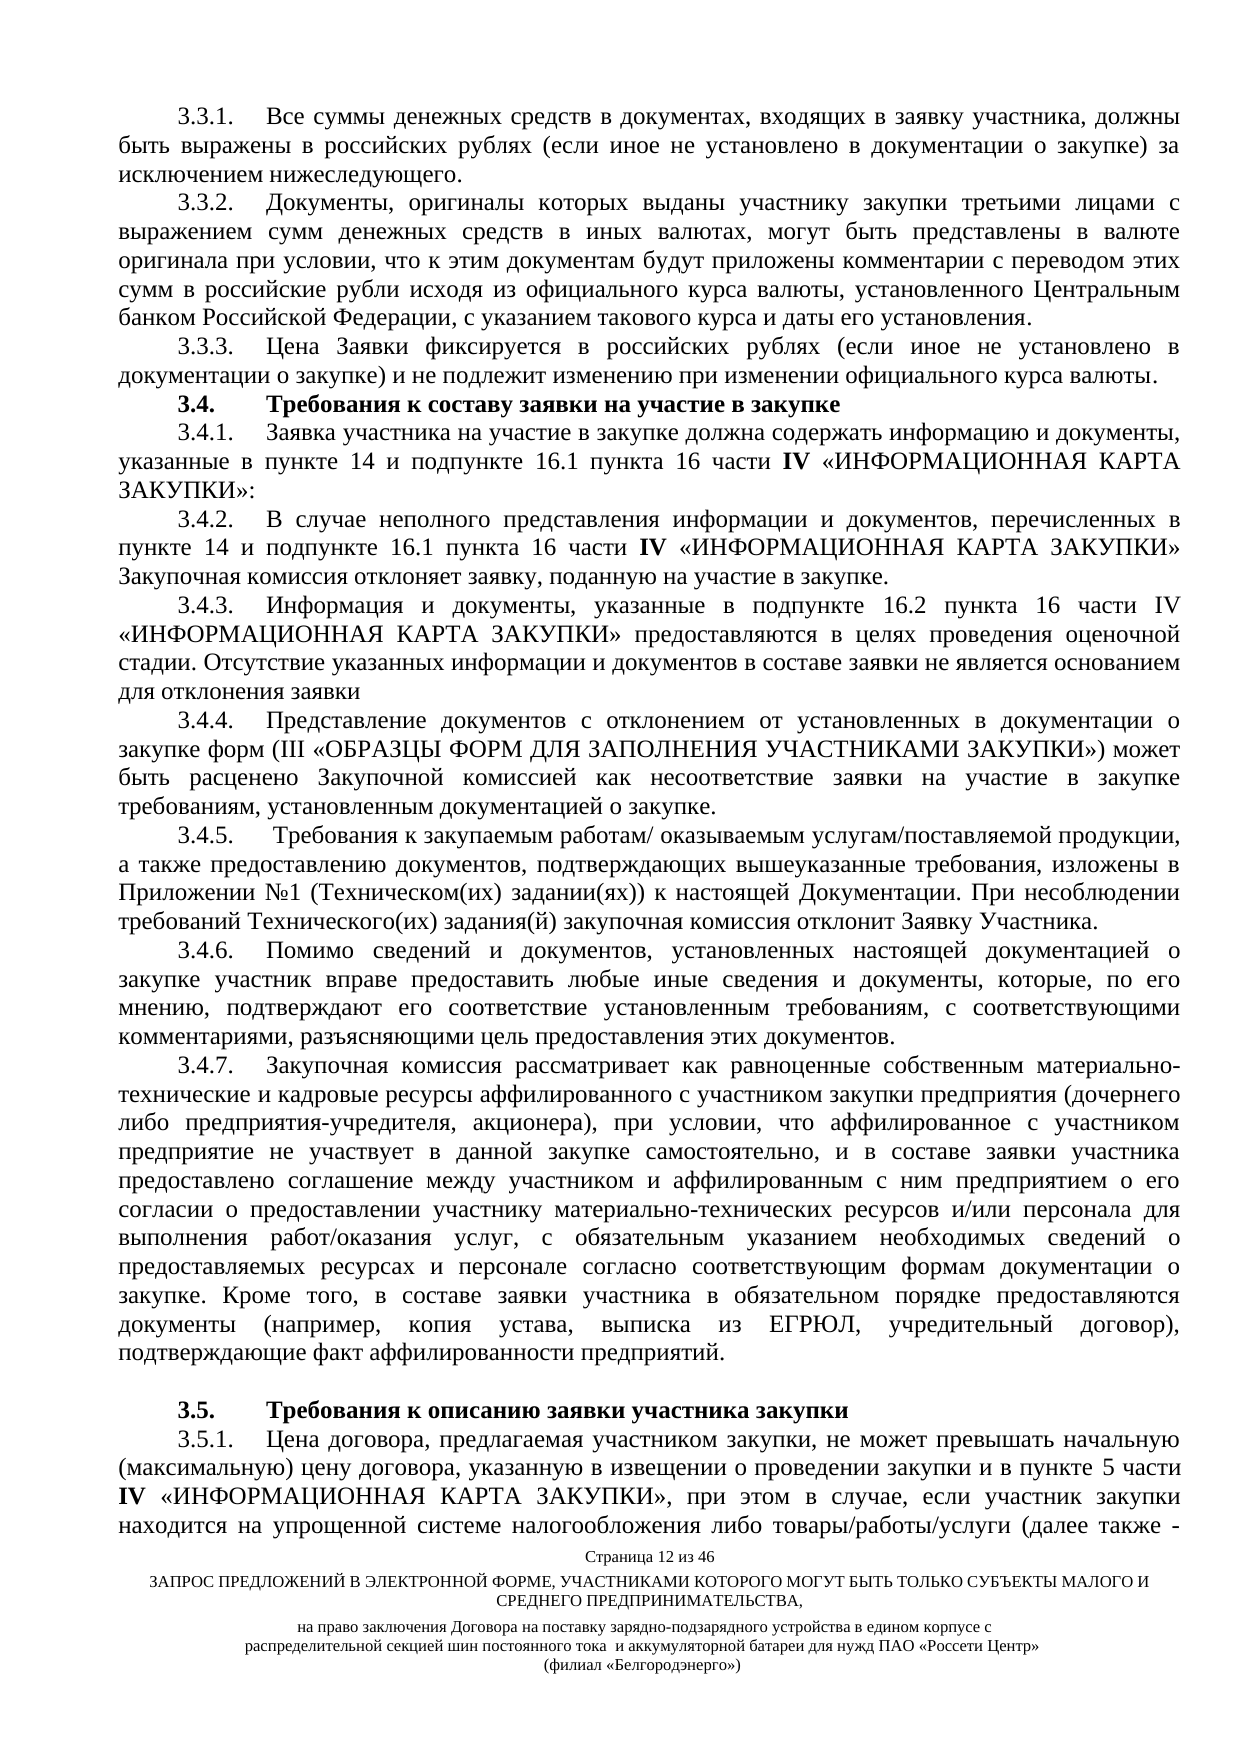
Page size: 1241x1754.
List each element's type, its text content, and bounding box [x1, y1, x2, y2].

subtitle Требования к описанию заявки участника закупки [118, 1395, 1181, 1424]
subtitle Представление документов с отклонением от установленных в документации о закупке форм (III «ОБРАЗЦЫ ФОРМ ДЛЯ ЗАПОЛНЕНИЯ УЧАСТНИКАМИ ЗАКУПКИ») может быть расценено Закупочной комиссией как несоответствие заявки на участие в закупке требованиям, установленным документацией о закупке. [118, 705, 1181, 820]
subtitle Цена Заявки фиксируется в российских рублях (если иное не установлено в документации о закупке) и не подлежит изменению при изменении официального курса валюты. [118, 331, 1181, 389]
subtitle Все суммы денежных средств в документах, входящих в заявку участника, должны быть выражены в российских рублях (если иное не установлено в документации о закупке) за исключением нижеследующего. [118, 101, 1181, 187]
subtitle Документы, оригиналы которых выданы участнику закупки третьими лицами с выражением сумм денежных средств в иных валютах, могут быть представлены в валюте оригинала при условии, что к этим документам будут приложены комментарии с переводом этих сумм в российские рубли исходя из официального курса валюты, установленного Центральным банком Российской Федерации, с указанием такового курса и даты его установления. [118, 187, 1181, 331]
subtitle Требования к закупаемым работам/ оказываемым услугам/поставляемой продукции, а также предоставлению документов, подтверждающих вышеуказанные требования, изложены в Приложении №1 (Техническом(их) задании(ях)) к настоящей Документации. При несоблюдении требований Технического(их) задания(й) закупочная комиссия отклонит Заявку Участника. [118, 820, 1181, 935]
subtitle Помимо сведений и документов, установленных настоящей документацией о закупке участник вправе предоставить любые иные сведения и документы, которые, по его мнению, подтверждают его соответствие установленным требованиям, с соответствующими комментариями, разъясняющими цель предоставления этих документов. [118, 935, 1181, 1050]
subtitle Закупочная комиссия рассматривает как равноценные собственным материально-технические и кадровые ресурсы аффилированного с участником закупки предприятия (дочернего либо предприятия-учредителя, акционера), при условии, что аффилированное с участником предприятие не участвует в данной закупке самостоятельно, и в составе заявки участника предоставлено соглашение между участником и аффилированным с ним предприятием о его согласии о предоставлении участнику материально-технических ресурсов и/или персонала для выполнения работ/оказания услуг, с обязательным указанием необходимых сведений о предоставляемых ресурсах и персонале согласно соответствующим формам документации о закупке. Кроме того, в составе заявки участника в обязательном порядке предоставляются документы (например, копия устава, выписка из ЕГРЮЛ, учредительный договор), подтверждающие факт аффилированности предприятий. [118, 1050, 1181, 1366]
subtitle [118, 1424, 1181, 1539]
subtitle В случае неполного представления информации и документов, перечисленных в пункте 14 и подпункте 16.1 пункта 16 части IV «ИНФОРМАЦИОННАЯ КАРТА ЗАКУПКИ» Закупочная комиссия отклоняет заявку, поданную на участие в закупке. [118, 504, 1181, 590]
subtitle Требования к составу заявки на участие в закупке [118, 389, 1181, 417]
subtitle Заявка участника на участие в закупке должна содержать информацию и документы, указанные в пункте 14 и подпункте 16.1 пункта 16 части IV «ИНФОРМАЦИОННАЯ КАРТА ЗАКУПКИ»: [118, 417, 1181, 504]
subtitle Информация и документы, указанные в подпункте 16.2 пункта 16 части IV «ИНФОРМАЦИОННАЯ КАРТА ЗАКУПКИ» предоставляются в целях проведения оценочной стадии. Отсутствие указанных информации и документов в составе заявки не является основанием для отклонения заявки [118, 590, 1181, 705]
